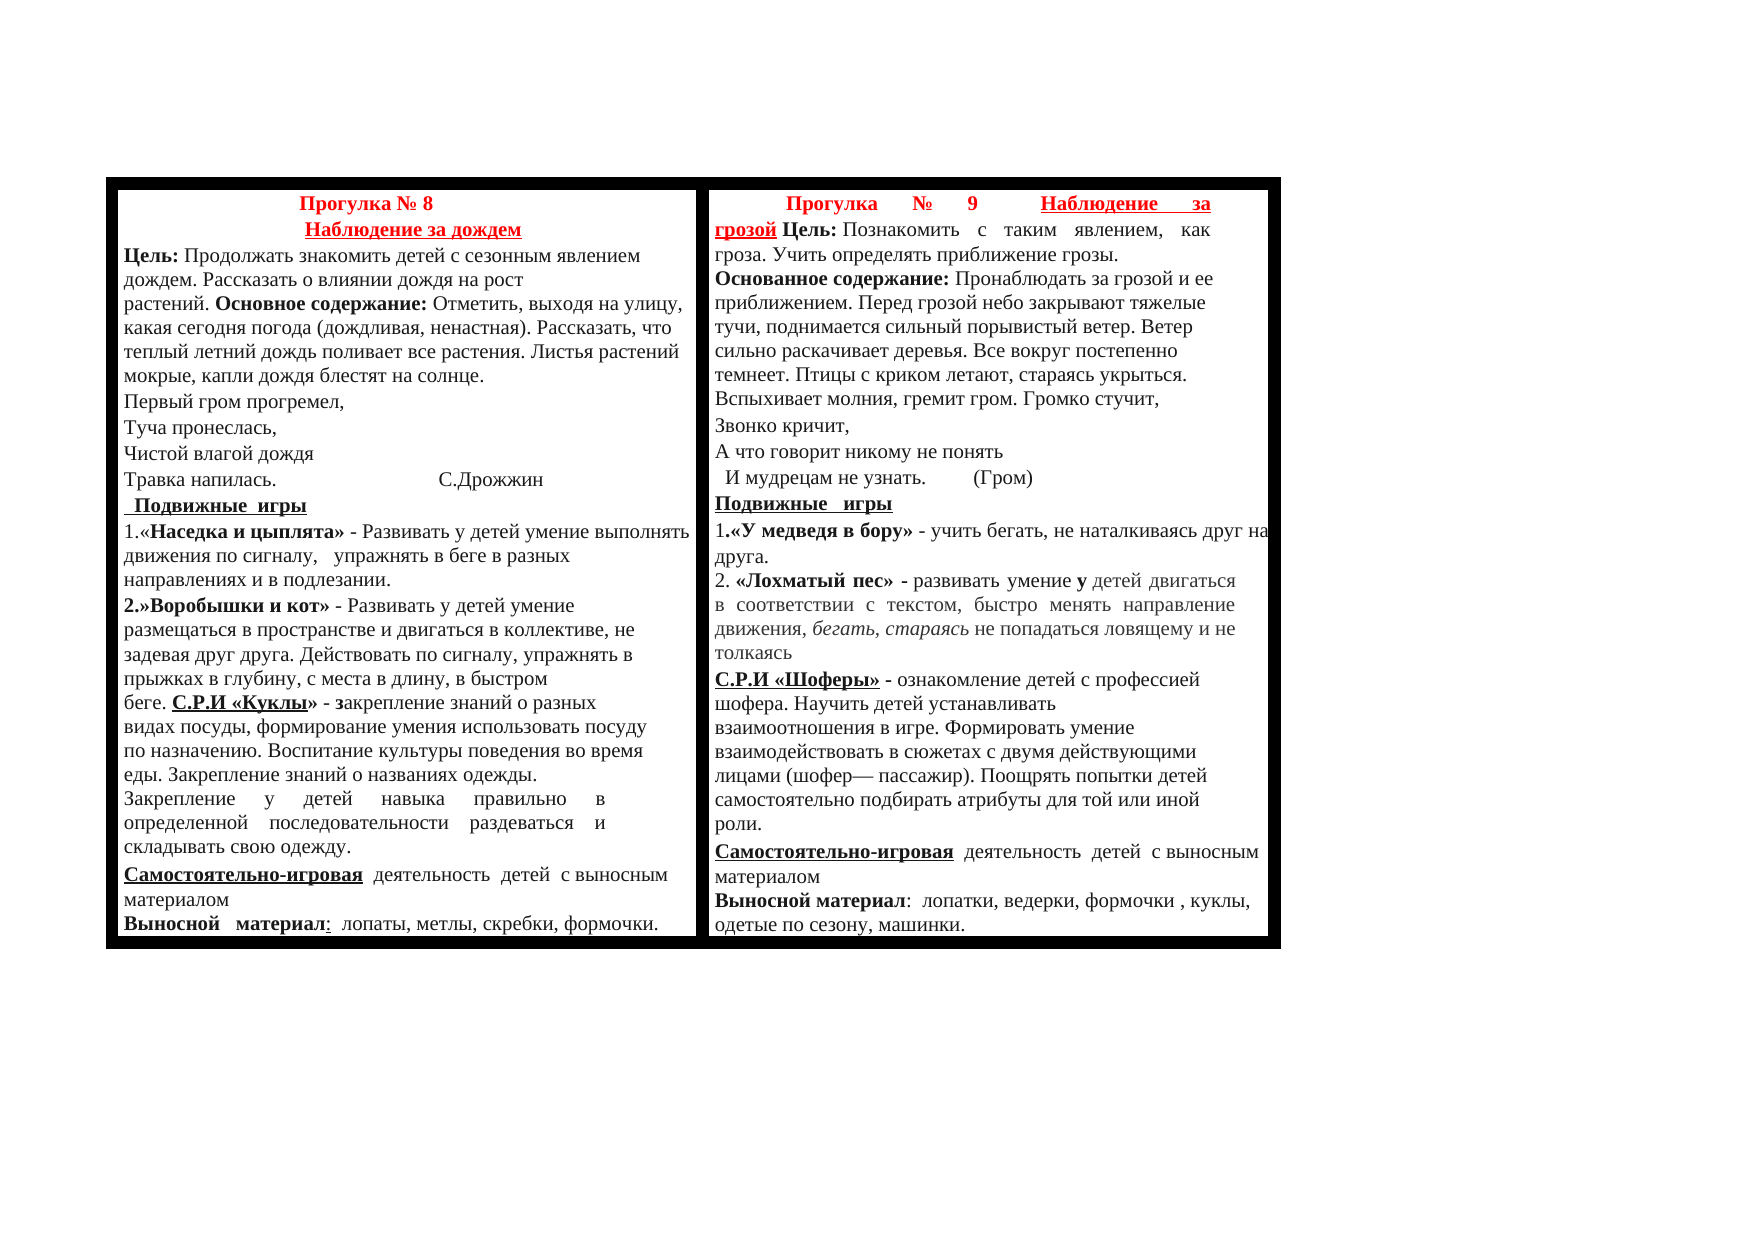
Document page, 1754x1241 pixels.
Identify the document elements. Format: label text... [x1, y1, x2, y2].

table_cell Прогулка № 8 Наблюдение за дождем Цель: Продолжать знакомить детей с сезонным явлением дождем. Рассказать о влиянии дождя на рост растений. Основное содержание: Отметить, выходя на улицу, какая сегодня погода (дождливая, ненастная). Рассказать, что теплый летний дождь поливает все растения. Листья растений мокрые, капли дождя блестят на солнце. Первый гром прогремел, Туча пронеслась, Чистой влагой дождя Травка напилась. С.Дрожжин Подвижные игры 1.«Наседка и цыплята» - Развивать у детей умение выполнять движения по сигналу, упражнять в беге в разных направлениях и в подлезании. 2.»Воробышки и кот» - Развивать у детей умение размещаться в пространстве и двигаться в коллективе, не задевая друг друга. Действовать по сигналу, упражнять в прыжках в глубину, с места в длину, в быстром беге. С.Р.И «Куклы» - закрепление знаний о разных видах посуды, формирование умения использовать посуду по назначению. Воспитание культуры поведения во время еды. Закрепление знаний о названиях одежды. Закрепление у детей навыка правильно в определенной последовательности раздеваться и складывать свою одежду. Самостоятельно-игровая деятельность детей с выносным материалом Выносной материал: лопаты, метлы, скребки, формочки. [118, 190, 696, 936]
table_cell Прогулка № 9 Наблюдение за грозой Цель: Познакомить с таким явлением, как гроза. Учить определять приближение грозы. Основанное содержание: Пронаблюдать за грозой и ее приближением. Перед грозой небо закрывают тяжелые тучи, поднимается сильный порывистый ветер. Ветер сильно раскачивает деревья. Все вокруг постепенно темнеет. Птицы с криком летают, стараясь укрыться. Вспыхивает молния, гремит гром. Громко стучит, Звонко кричит, А что говорит никому не понять И мудрецам не узнать. (Гром) Подвижные игры 1.«У медведя в бору» - учить бегать, не наталкиваясь друг на друга. 2. «Лохматый пес» - развивать умение у детей двигаться в соответствии с текстом, быстро менять направление движения, бегать, стараясь не попадаться ловящему и не толкаясь С.Р.И «Шоферы» - ознакомление детей с профессией шофера. Научить детей устанавливать взаимоотношения в игре. Формировать умение взаимодействовать в сюжетах с двумя действующими лицами (шофер— пассажир). Поощрять попытки детей самостоятельно подбирать атрибуты для той или иной роли. Самостоятельно-игровая деятельность детей с выносным материалом Выносной материал: лопатки, ведерки, формочки , куклы, одетые по сезону, машинки. [709, 190, 1268, 936]
